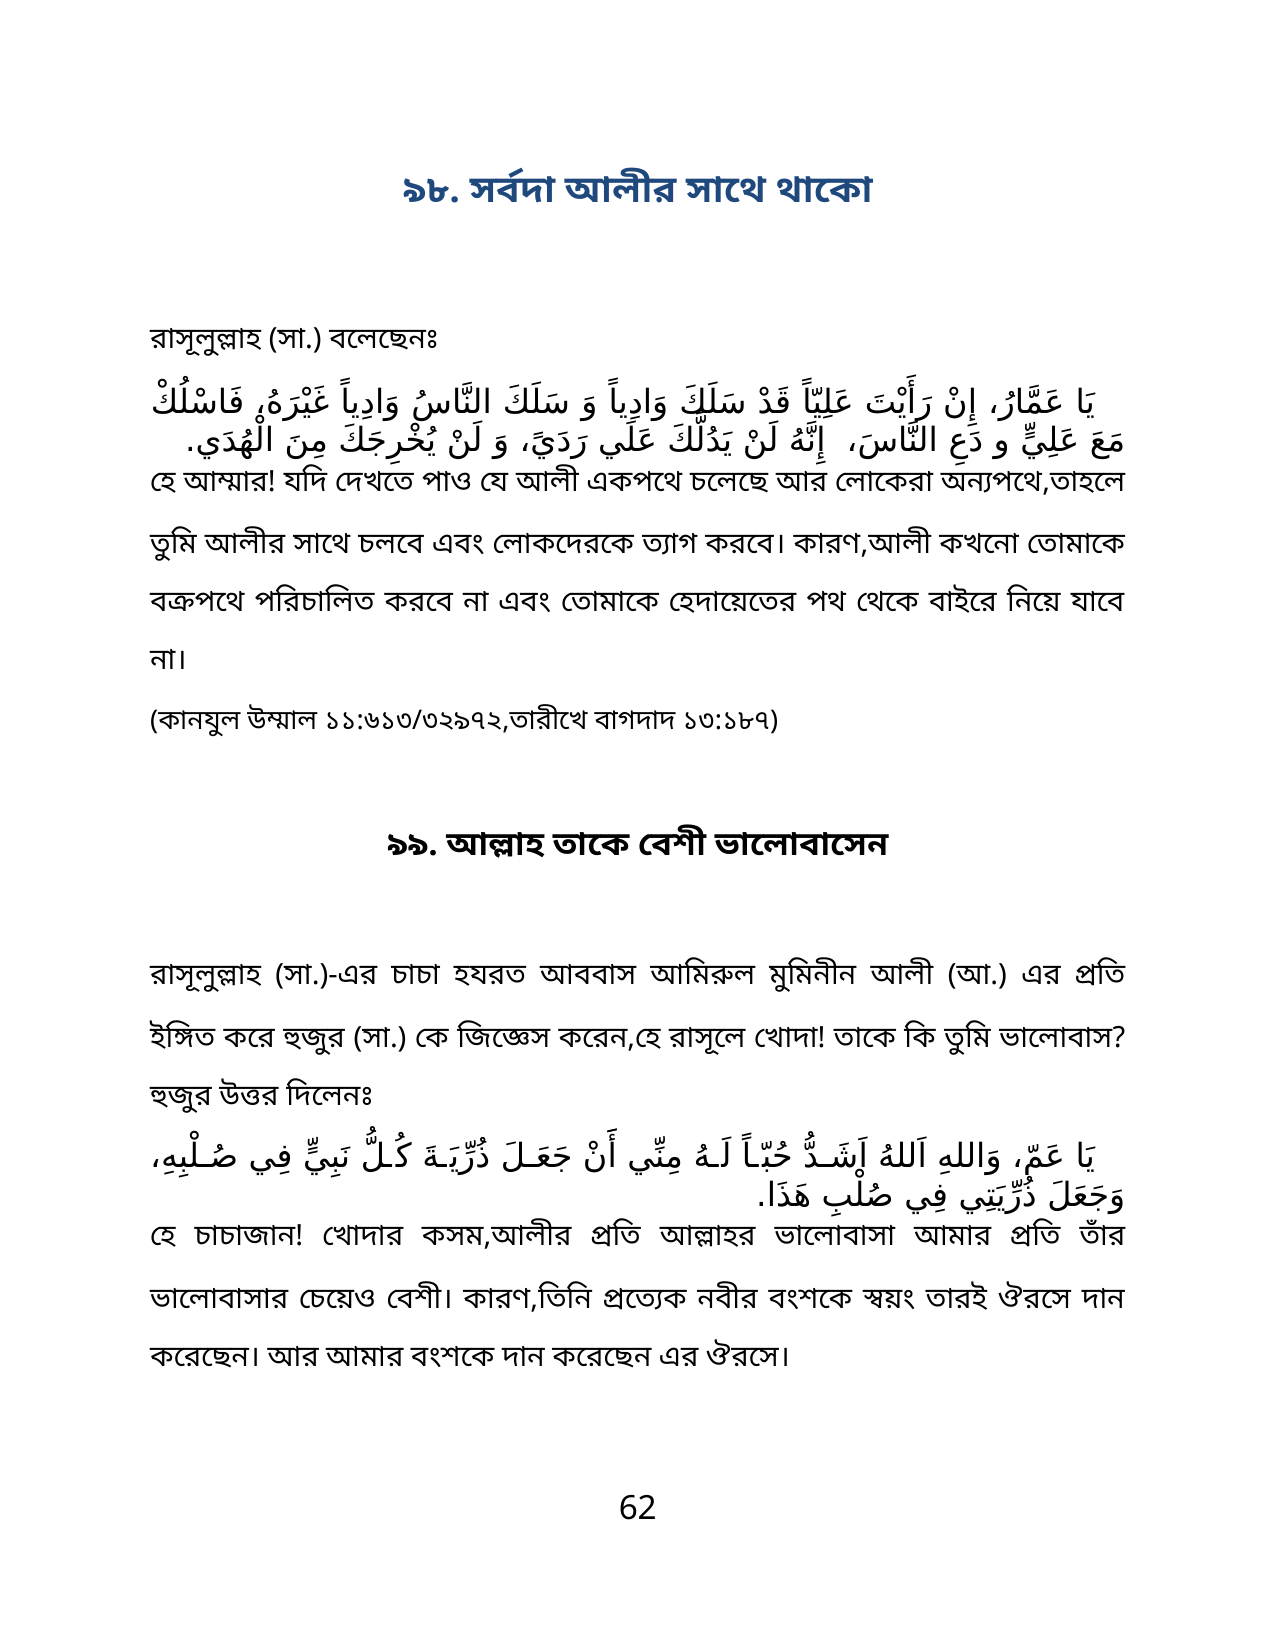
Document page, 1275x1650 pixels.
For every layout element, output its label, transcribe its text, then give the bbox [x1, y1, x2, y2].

text (কানযুল উম্মাল ১১:৬১৩/৩২৯৭২,তারীখে বাগদাদ ১৩:১৮৭) [150, 701, 1125, 741]
text হে আম্মার! যদি দেখতে পাও যে আলী একপথে চলেছে আর লোকেরা অন্যপথে,তাহলে তুমি আলীর সাথে চলবে এবং লোকদেরকে ত্যাগ করবে। কারণ,আলী কখনো তোমাকে বক্রপথে পরিচালিত করবে না এবং তোমাকে হেদায়েতের পথ থেকে বাইরে নিয়ে যাবে না। [150, 460, 1125, 681]
text রাসূলুল্লাহ (সা.)-এর চাচা হযরত আববাস আমিরুল মুমিনীন আলী (আ.) এর প্রতি ইঙ্গিত করে হুজুর (সা.) কে জিজ্ঞেস করেন,হে রাসূলে খোদা! তাকে কি তুমি ভালোবাস? হুজুর উত্তর দিলেনঃ [150, 953, 1125, 1117]
text يَا عَمَّارُ، إِنْ رَأَيْتَ عَلِيّاً قَدْ سَلَكَ وَادِياً وَ سَلَكَ النَّاسُ وَادِياً غَيْرَهُ، فَاسْلُكْ مَعَ عَلِيٍّ و دَعِ النَّاسَ، إِنَّهُ لَنْ يَدُلَّكَ عَلَي رَدَيً، وَ لَنْ يُخْرِجَكَ مِنَ الْهُدَي. [150, 382, 1125, 460]
text ৯৯. আল্লাহ তাকে বেশী ভালোবাসেন [150, 820, 1125, 869]
text হে চাচাজান! খোদার কসম,আলীর প্রতি আল্লাহর ভালোবাসা আমার প্রতি তাঁর ভালোবাসার চেয়েও বেশী। কারণ,তিনি প্রত্যেক নবীর বংশকে স্বয়ং তারই ঔরসে দান করেছেন। আর আমার বংশকে দান করেছেন এর ঔরসে। [150, 1214, 1125, 1378]
text يَا عَمّ، وَاللهِ اَللهُ اَشَدُّ حُبّاً لَهُ مِنِّي أََنْ جَعَلَ ذُرِّيَةَ كُلُّ نَبِيٍّ فِي صُلْبِهِ، وَجَعَلَ ذُرِّيَتِي فِي صُلْبِ هَذَا. [150, 1136, 1125, 1214]
subtitle ৯৮. সর্বদা আলীর সাথে থাকো [150, 162, 1125, 218]
text রাসূলুল্লাহ (সা.) বলেছেনঃ [150, 318, 1125, 361]
